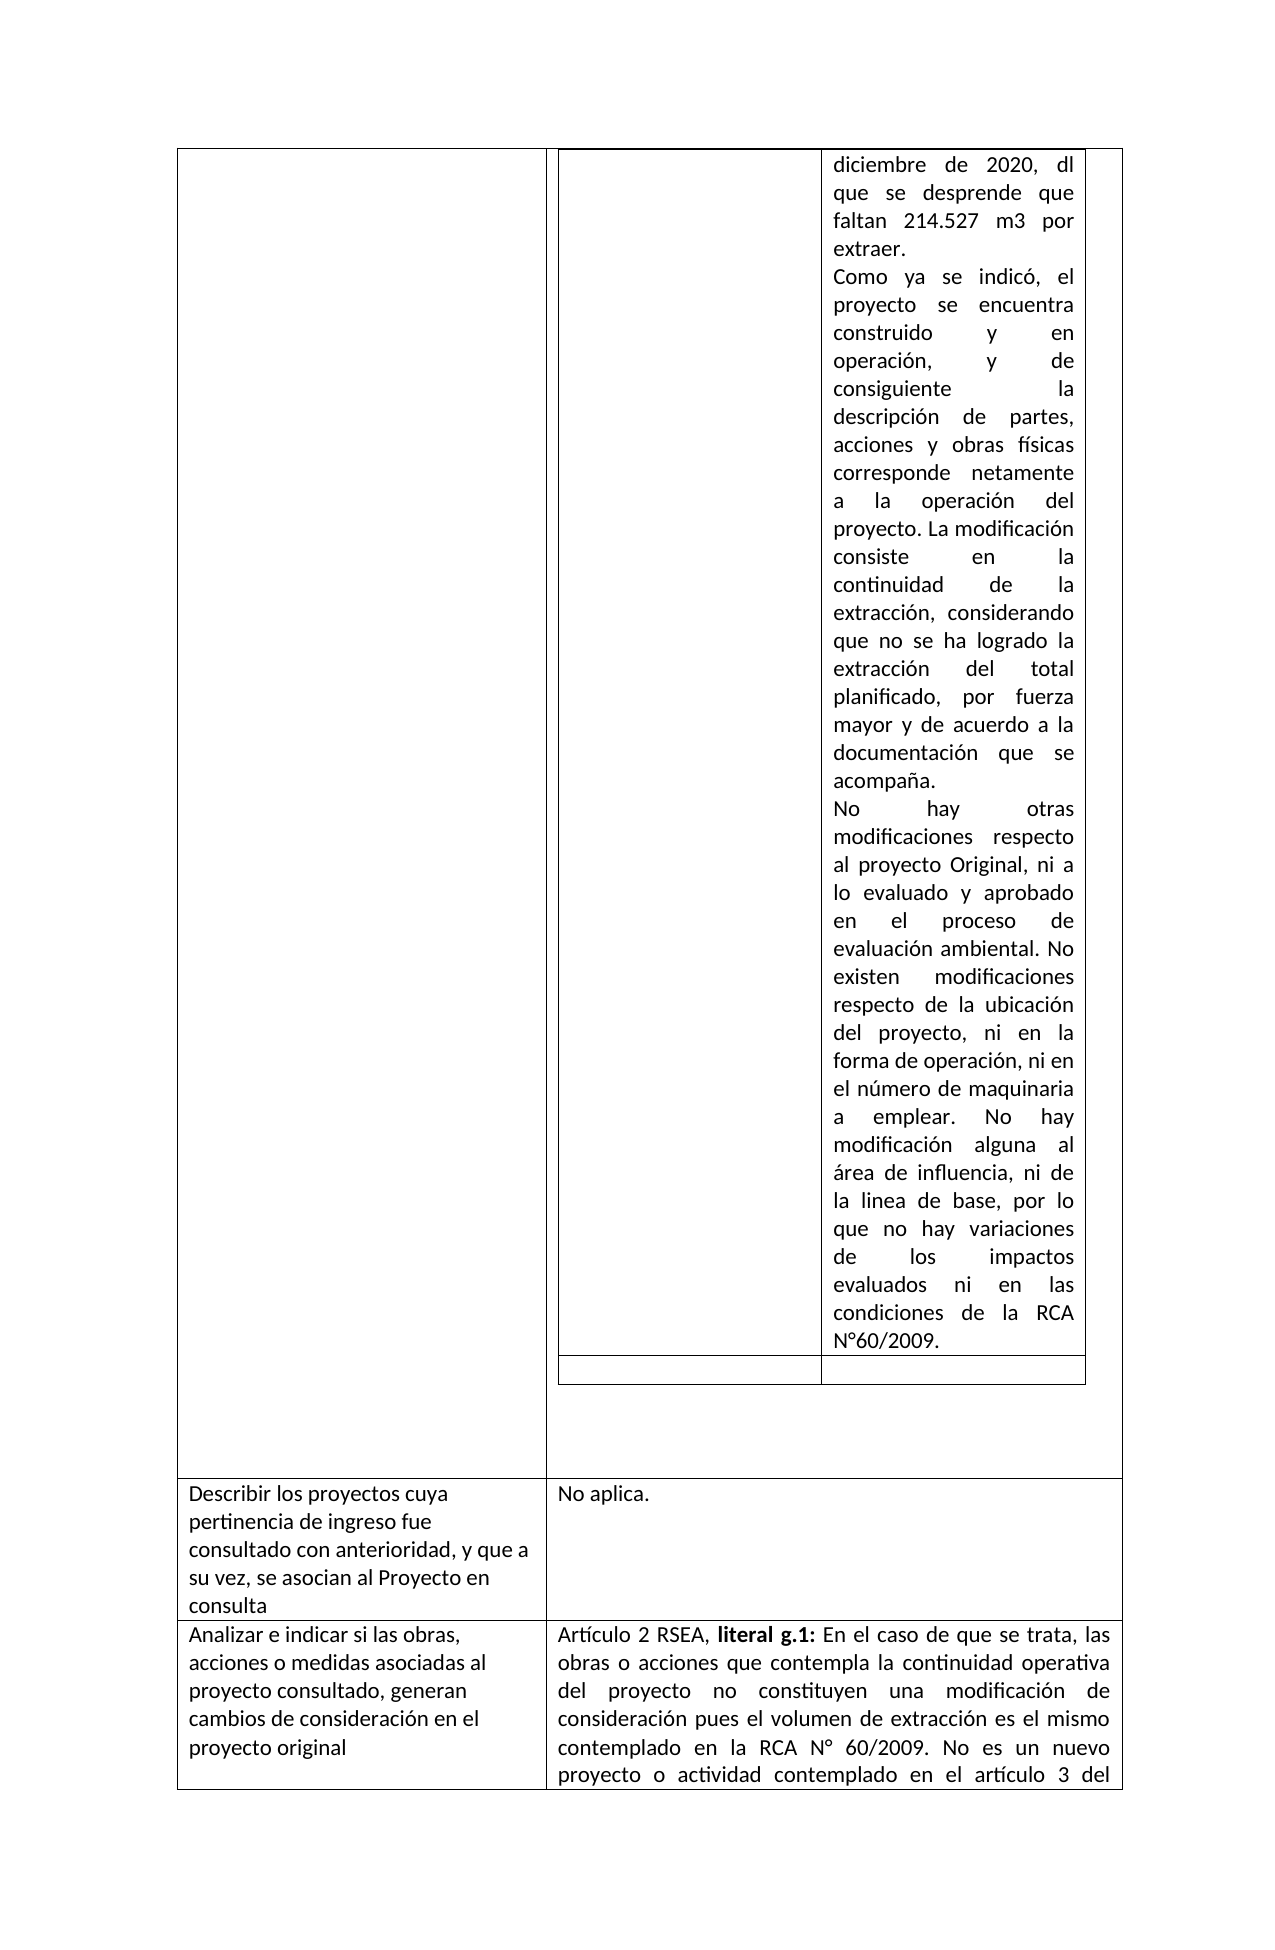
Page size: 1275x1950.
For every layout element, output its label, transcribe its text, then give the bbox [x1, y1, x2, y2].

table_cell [178, 149, 546, 1478]
table_cell Describir los proyectos cuya pertinencia de ingreso fue consultado con anterioridad, y que a su vez, se asocian al Proyecto en consulta [178, 1479, 546, 1619]
table_cell [547, 149, 1122, 1478]
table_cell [178, 1621, 546, 1789]
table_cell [547, 1621, 1122, 1789]
table_cell No aplica. [547, 1479, 1122, 1619]
